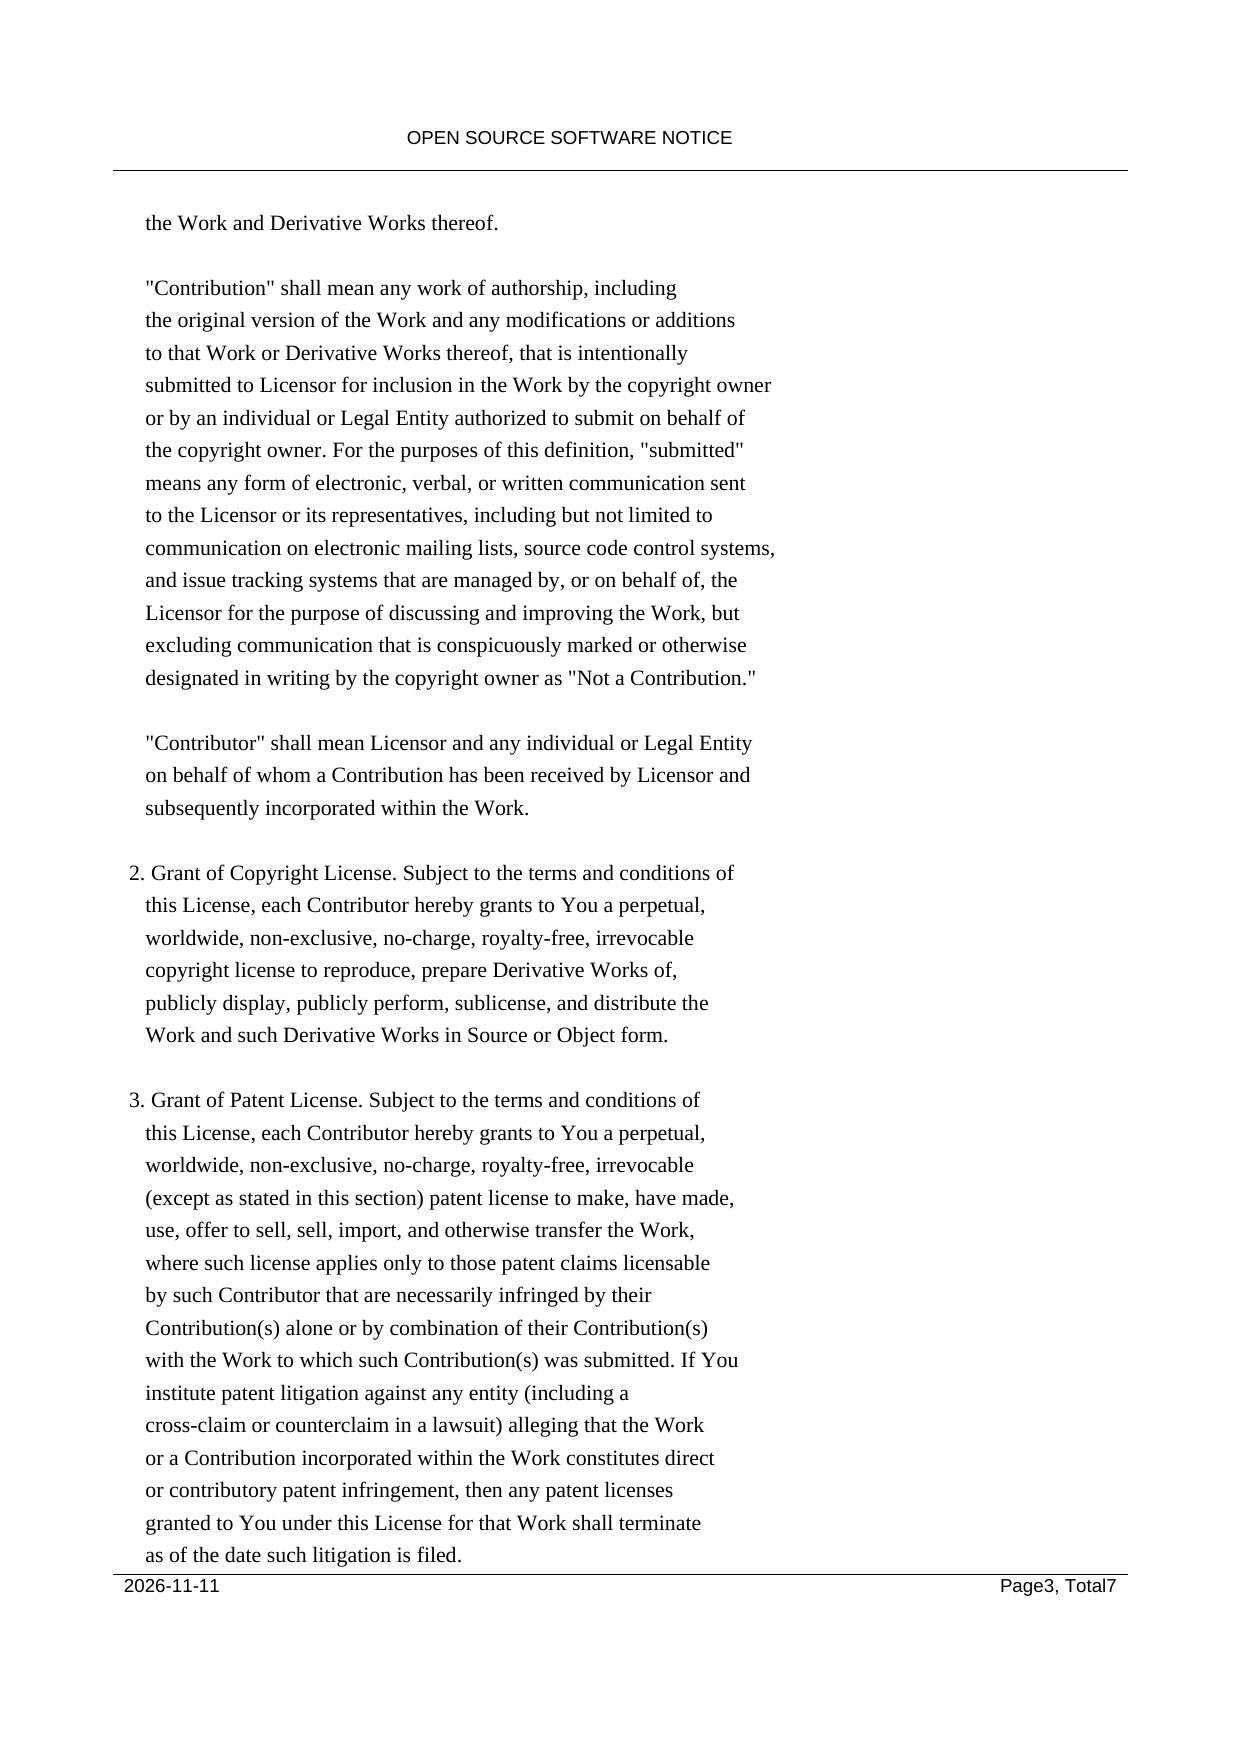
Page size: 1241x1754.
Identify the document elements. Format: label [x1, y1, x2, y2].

text [112, 206, 1128, 1571]
